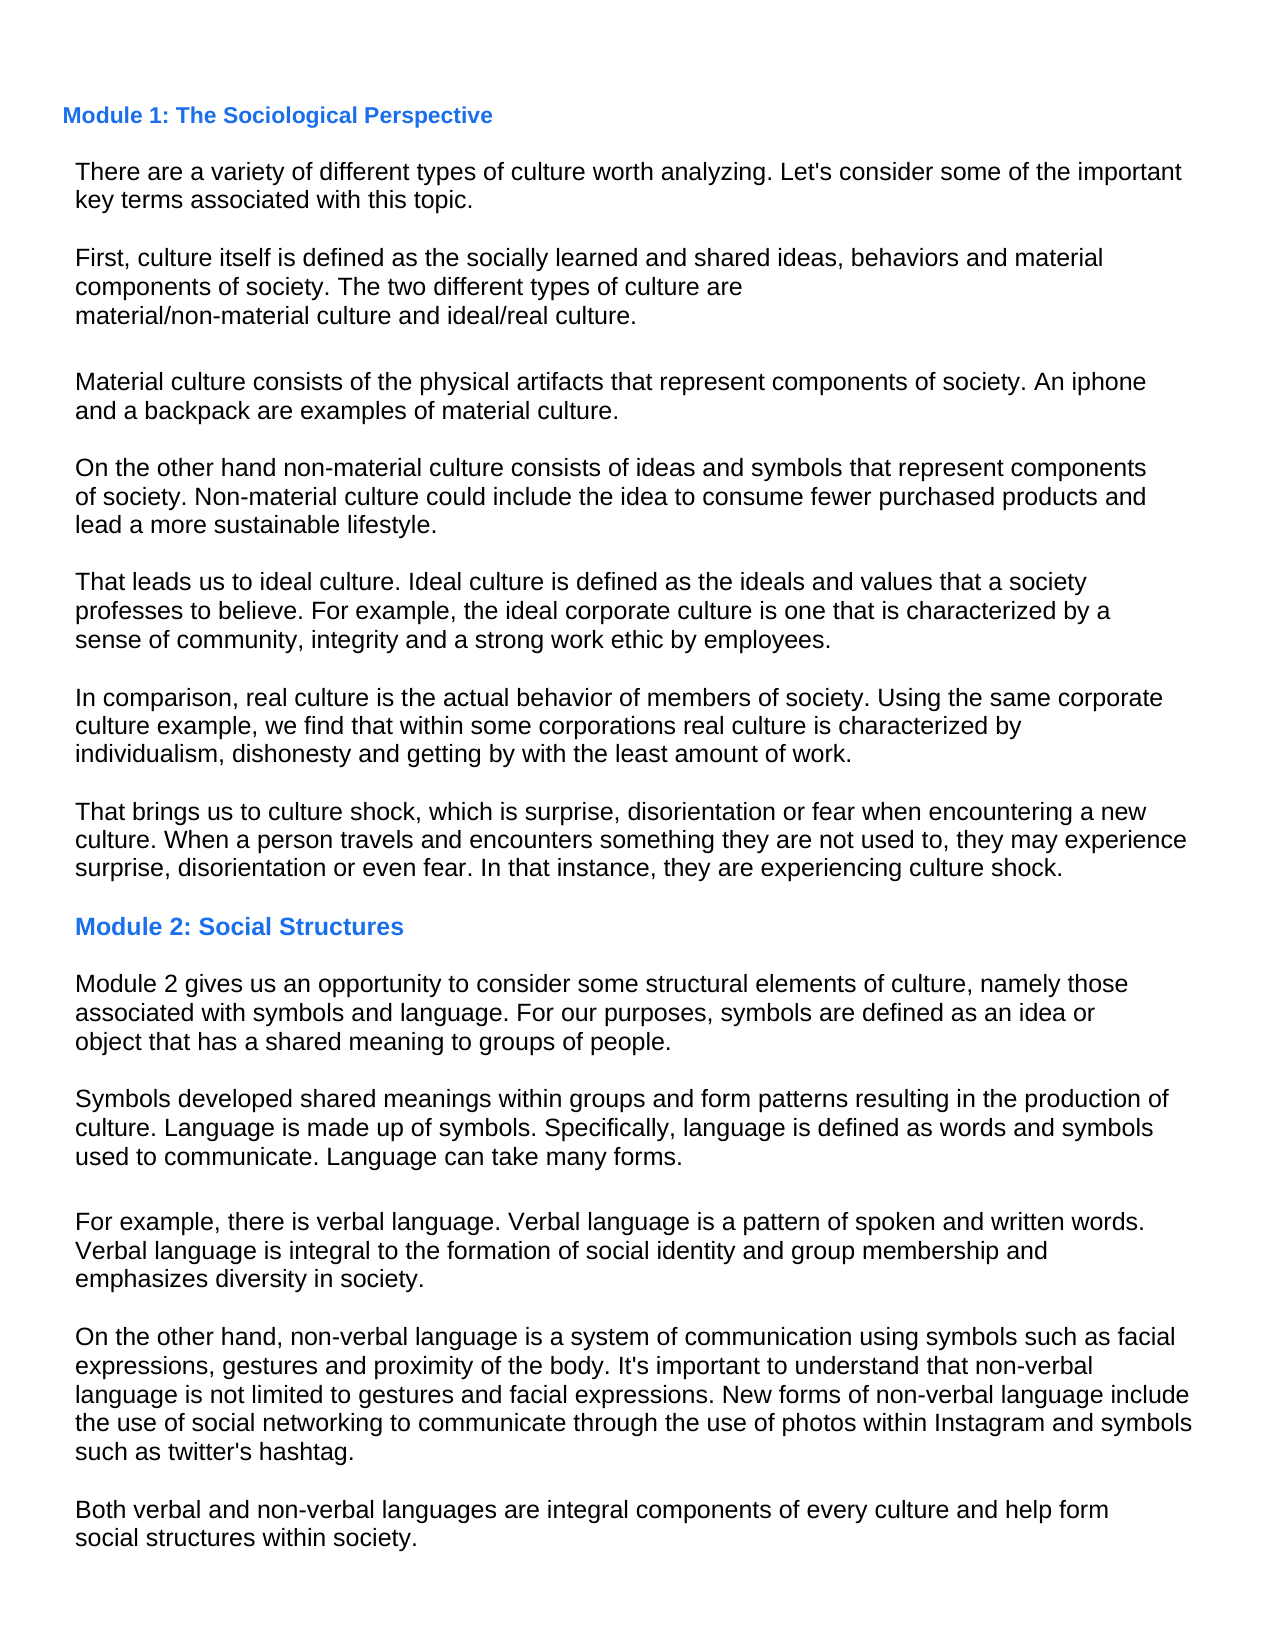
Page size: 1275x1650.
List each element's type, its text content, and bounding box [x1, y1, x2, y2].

text On the other hand non-material culture consists of ideas and symbols that represent components of society. Non-material culture could include the idea to consume fewer purchased products and lead a more sustainable lifestyle. [75, 454, 1171, 538]
text material/non-material culture and ideal/real culture. [75, 301, 1210, 330]
text Material culture consists of the physical artifacts that represent components of society. An iphone and a backpack are examples of material culture. [75, 367, 1186, 425]
text For example, there is verbal language. Verbal language is a pattern of spoken and written words. Verbal language is integral to the formation of social identity and group membership and emphasizes diversity in society. [75, 1207, 1173, 1293]
text First, culture itself is defined as the socially learned and shared ideas, behaviors and material components of society. The two different types of culture are [75, 243, 1165, 301]
text That leads us to ideal culture. Ideal culture is defined as the ideals and values that a society professes to believe. For example, the ideal corporate culture is one that is characterized by a sense of community, integrity and a strong work ethic by employees. [75, 567, 1158, 653]
text Module 1: The Sociological Perspective [62, 102, 1210, 128]
text Symbols developed shared meanings within groups and form patterns resulting in the production of culture. Language is made up of symbols. Specifically, language is defined as words and symbols used to communicate. Language can take many forms. [75, 1084, 1186, 1171]
text Both verbal and non-verbal languages are integral components of every culture and help form social structures within society. [75, 1496, 1154, 1552]
text There are a variety of different types of culture worth analyzing. Let's consider some of the important key terms associated with this topic. [75, 158, 1189, 214]
text In comparison, real culture is the actual behavior of members of society. Using the same corporate culture example, we find that within some corporations real culture is characterized by individualism, dishonesty and getting by with the least amount of work. [75, 683, 1170, 768]
text Module 2 gives us an opportunity to consider some structural elements of culture, namely those associated with symbols and language. For our purposes, symbols are defined as an idea or object that has a shared meaning to groups of people. [75, 969, 1168, 1055]
subtitle Module 2: Social Structures [75, 912, 1210, 940]
text On the other hand, non-verbal language is a system of communication using symbols such as facial expressions, gestures and proximity of the body. It's important to understand that non-verbal language is not limited to gestures and facial expressions. New forms of non-verbal language include the use of social networking to communicate through the use of photos within Instagram and symbols such as twitter's hashtag. [75, 1322, 1195, 1466]
text That brings us to culture shock, which is surprise, disorientation or fear when encountering a new culture. When a person travels and encounters something they are not used to, they may experience surprise, disorientation or even fear. In that instance, they are experiencing culture shock. [75, 798, 1199, 882]
